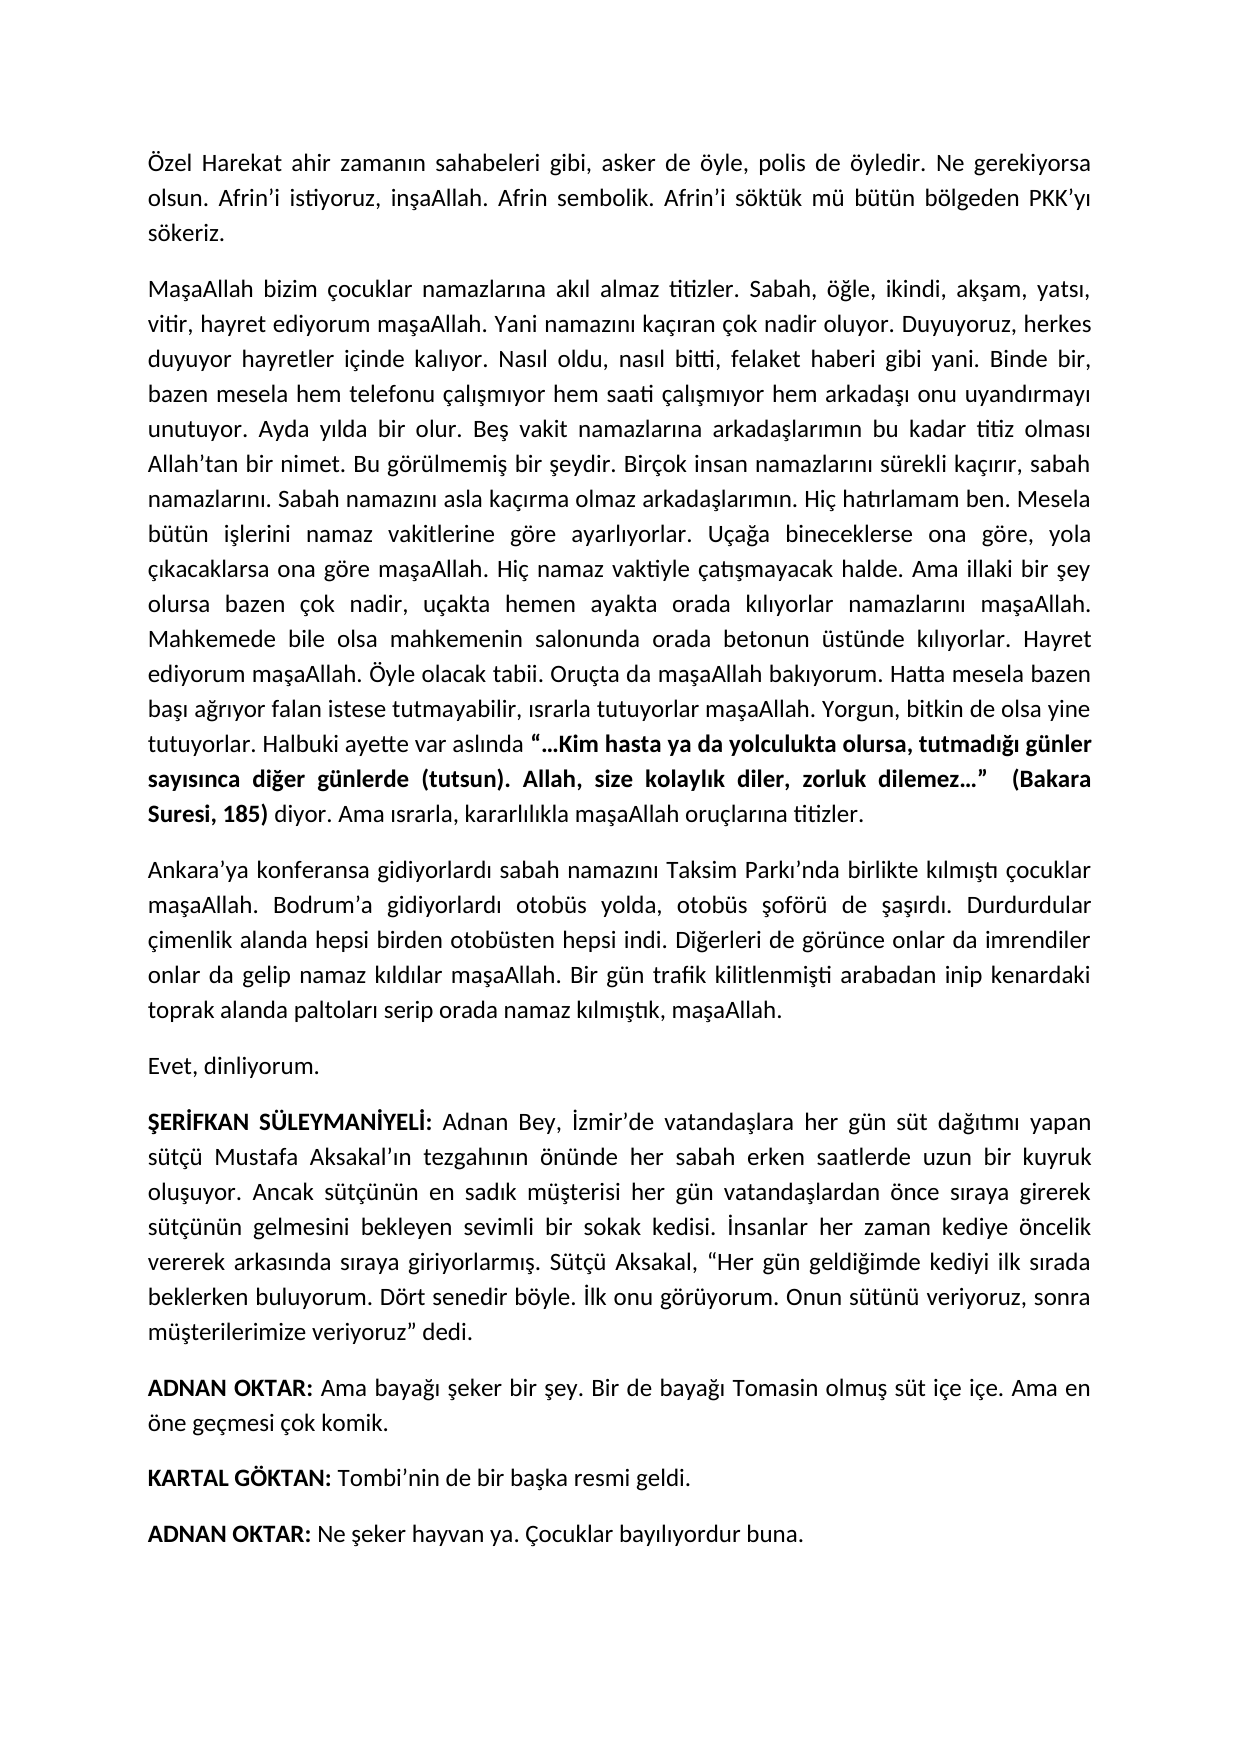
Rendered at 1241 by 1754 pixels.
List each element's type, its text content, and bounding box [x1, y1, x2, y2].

text ADNAN OKTAR: Ama bayağı şeker bir şey. Bir de bayağı Tomasin olmuş süt içe içe. Ama en öne geçmesi çok komik. [148, 1372, 1093, 1437]
text MaşaAllah bizim çocuklar namazlarına akıl almaz titizler. Sabah, öğle, ikindi, akşam, yatsı, vitir, hayret ediyorum maşaAllah. Yani namazını kaçıran çok nadir oluyor. Duyuyoruz, herkes duyuyor hayretler içinde kalıyor. Nasıl oldu, nasıl bitti, felaket haberi gibi yani. Binde bir, bazen mesela hem telefonu çalışmıyor hem saati çalışmıyor hem arkadaşı onu uyandırmayı unutuyor. Ayda yılda bir olur. Beş vakit namazlarına arkadaşlarımın bu kadar titiz olması Allah’tan bir nimet. Bu görülmemiş bir şeydir. Birçok insan namazlarını sürekli kaçırır, sabah namazlarını. Sabah namazını asla kaçırma olmaz arkadaşlarımın. Hiç hatırlamam ben. Mesela bütün işlerini namaz vakitlerine göre ayarlıyorlar. Uçağa bineceklerse ona göre, yola çıkacaklarsa ona göre maşaAllah. Hiç namaz vaktiyle çatışmayacak halde. Ama illaki bir şey olursa bazen çok nadir, uçakta hemen ayakta orada kılıyorlar namazlarını maşaAllah. Mahkemede bile olsa mahkemenin salonunda orada betonun üstünde kılıyorlar. Hayret ediyorum maşaAllah. Öyle olacak tabii. Oruçta da maşaAllah bakıyorum. Hatta mesela bazen başı ağrıyor falan istese tutmayabilir, ısrarla tutuyorlar maşaAllah. Yorgun, bitkin de olsa yine tutuyorlar. Halbuki ayette var aslında “…Kim hasta ya da yolculukta olursa, tutmadığı günler sayısınca diğer günlerde (tutsun). Allah, size kolaylık diler, zorluk dilemez…” (Bakara Suresi, 185) diyor. Ama ısrarla, kararlılıkla maşaAllah oruçlarına titizler. [148, 273, 1093, 829]
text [148, 148, 1093, 248]
text KARTAL GÖKTAN: Tombi’nin de bir başka resmi geldi. [148, 1463, 1093, 1493]
text ADNAN OKTAR: Ne şeker hayvan ya. Çocuklar bayılıyordur buna. [148, 1518, 1093, 1549]
text Ankara’ya konferansa gidiyorlardı sabah namazını Taksim Parkı’nda birlikte kılmıştı çocuklar maşaAllah. Bodrum’a gidiyorlardı otobüs yolda, otobüs şoförü de şaşırdı. Durdurdular çimenlik alanda hepsi birden otobüsten hepsi indi. Diğerleri de görünce onlar da imrendiler onlar da gelip namaz kıldılar maşaAllah. Bir gün trafik kilitlenmişti arabadan inip kenardaki toprak alanda paltoları serip orada namaz kılmıştık, maşaAllah. [148, 854, 1093, 1025]
text Evet, dinliyorum. [148, 1050, 1093, 1081]
text ŞERİFKAN SÜLEYMANİYELİ: Adnan Bey, İzmir’de vatandaşlara her gün süt dağıtımı yapan sütçü Mustafa Aksakal’ın tezgahının önünde her sabah erken saatlerde uzun bir kuyruk oluşuyor. Ancak sütçünün en sadık müşterisi her gün vatandaşlardan önce sıraya girerek sütçünün gelmesini bekleyen sevimli bir sokak kedisi. İnsanlar her zaman kediye öncelik vererek arkasında sıraya giriyorlarmış. Sütçü Aksakal, “Her gün geldiğimde kediyi ilk sırada beklerken buluyorum. Dört senedir böyle. İlk onu görüyorum. Onun sütünü veriyoruz, sonra müşterilerimize veriyoruz” dedi. [148, 1106, 1093, 1346]
